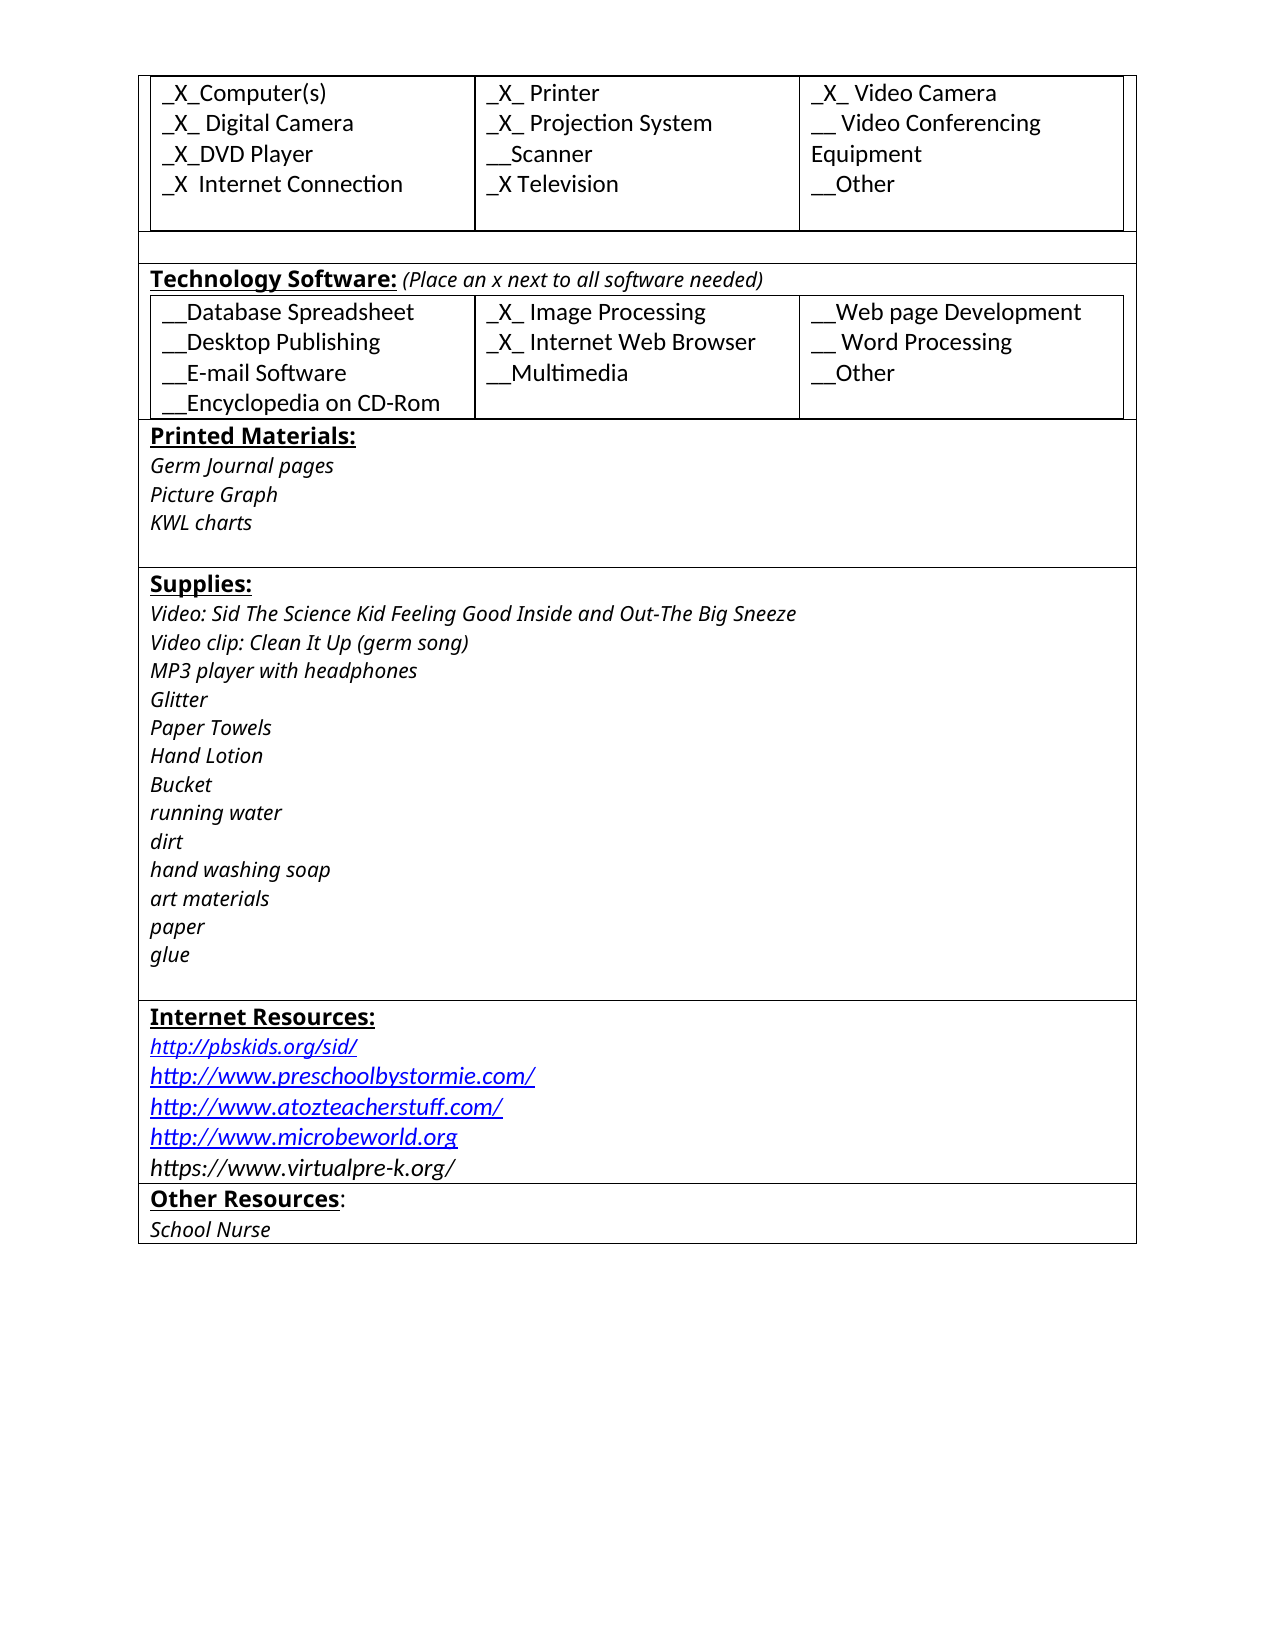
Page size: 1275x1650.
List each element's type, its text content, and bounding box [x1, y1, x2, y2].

table_cell Technology Hardware (Place an x next to all equipment needed) [151, 77, 474, 230]
table_cell Technology Hardware (Place an x next to all equipment needed) [476, 77, 799, 230]
table_cell Technology Software: (Place an x next to all software needed) [139, 264, 1136, 419]
table_cell Supplies: Video: Sid The Science Kid Feeling Good Inside and Out-The Big Sneeze Video clip: Clean It Up (germ song) MP3 player with headphones Glitter Paper Towels Hand Lotion Bucket running water dirt hand washing soap art materials paper glue [139, 568, 1136, 999]
table_cell Printed Materials: Germ Journal pages Picture Graph KWL charts [139, 420, 1136, 567]
table_cell Technology Hardware (Place an x next to all equipment needed) [800, 77, 1123, 230]
table_cell Internet Resources: http://pbskids.org/sid/ http://www.preschoolbystormie.com/ http://www.atozteacherstuff.com/ http://www.microbeworld.org https://www.virtualpre-k.org/ [139, 1001, 1136, 1182]
table_cell [139, 232, 1136, 262]
table_cell Other Resources: School Nurse [139, 1184, 1136, 1243]
